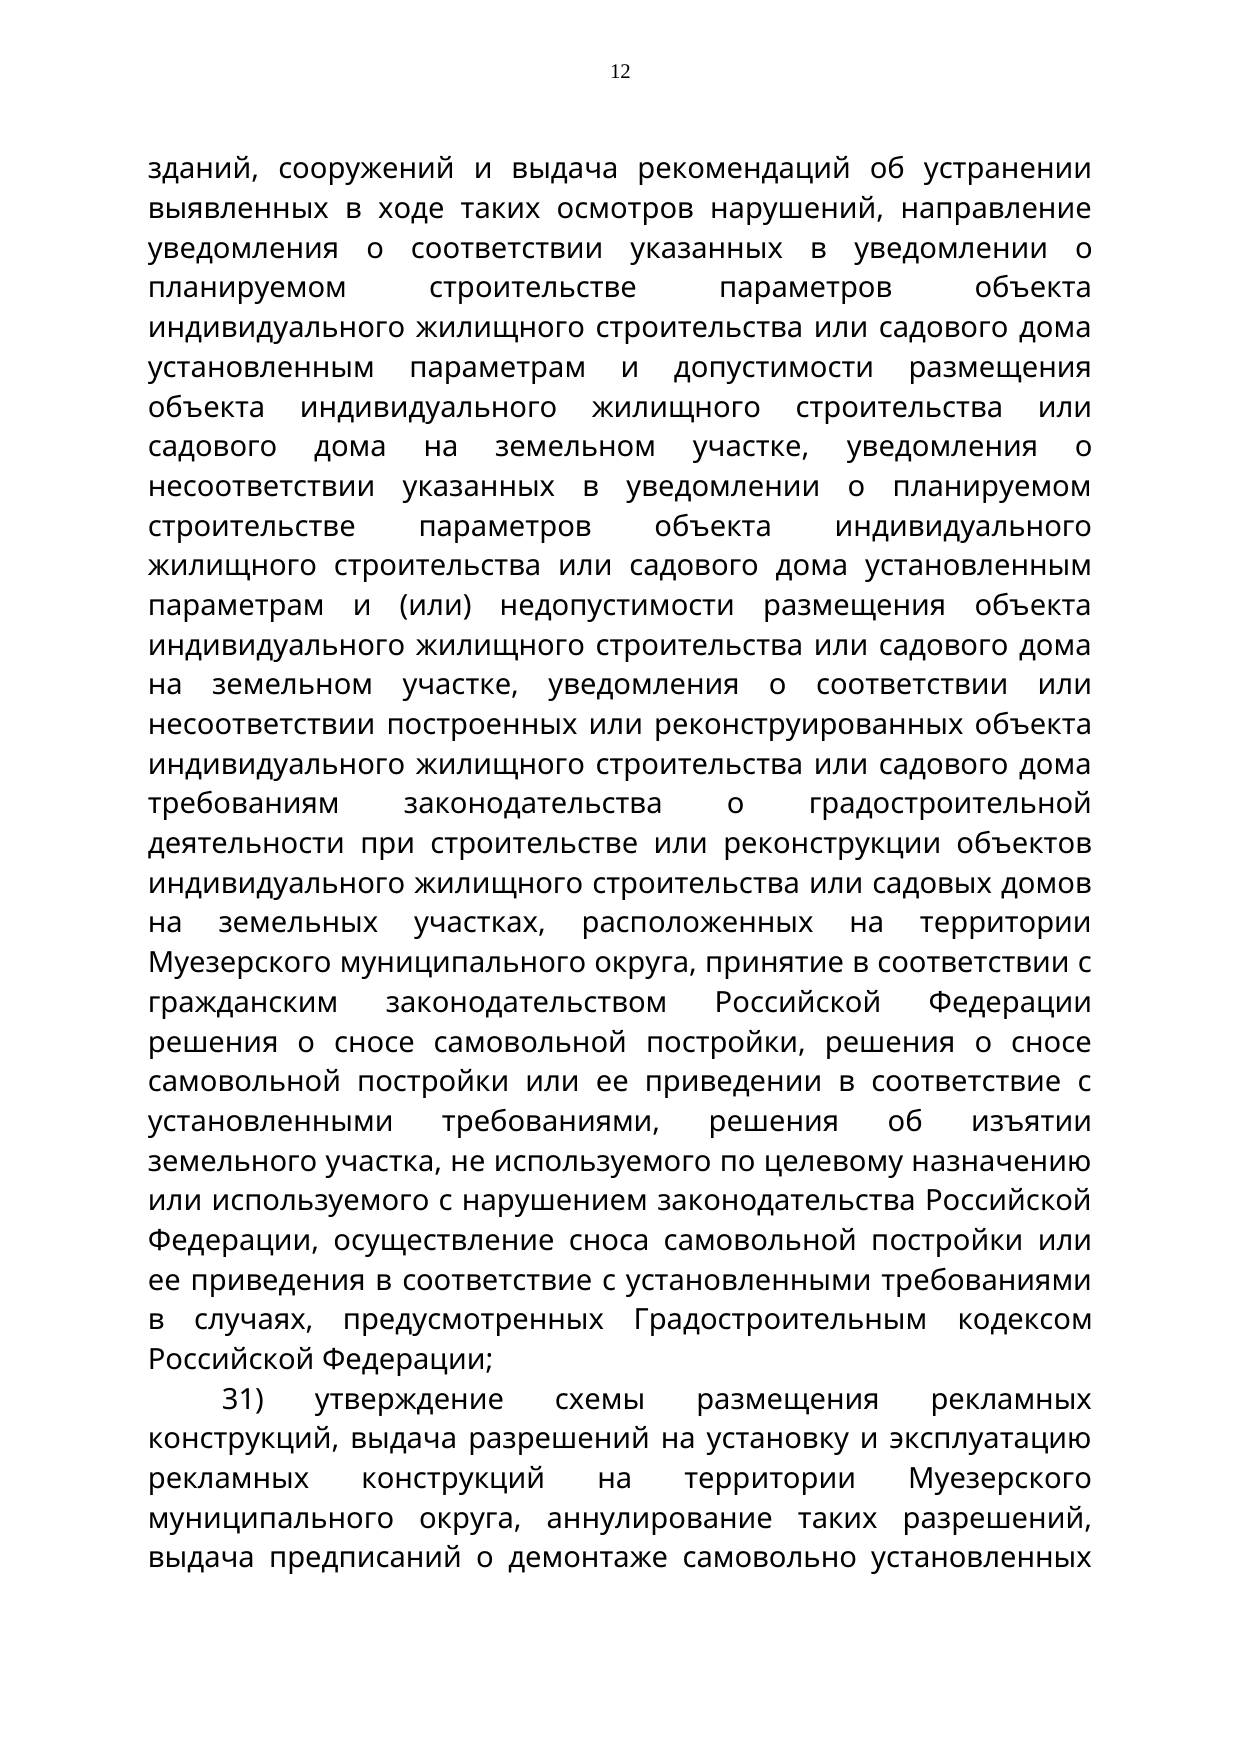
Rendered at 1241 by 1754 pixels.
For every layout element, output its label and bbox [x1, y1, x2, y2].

text [148, 148, 1092, 1378]
text [148, 1378, 1092, 1576]
